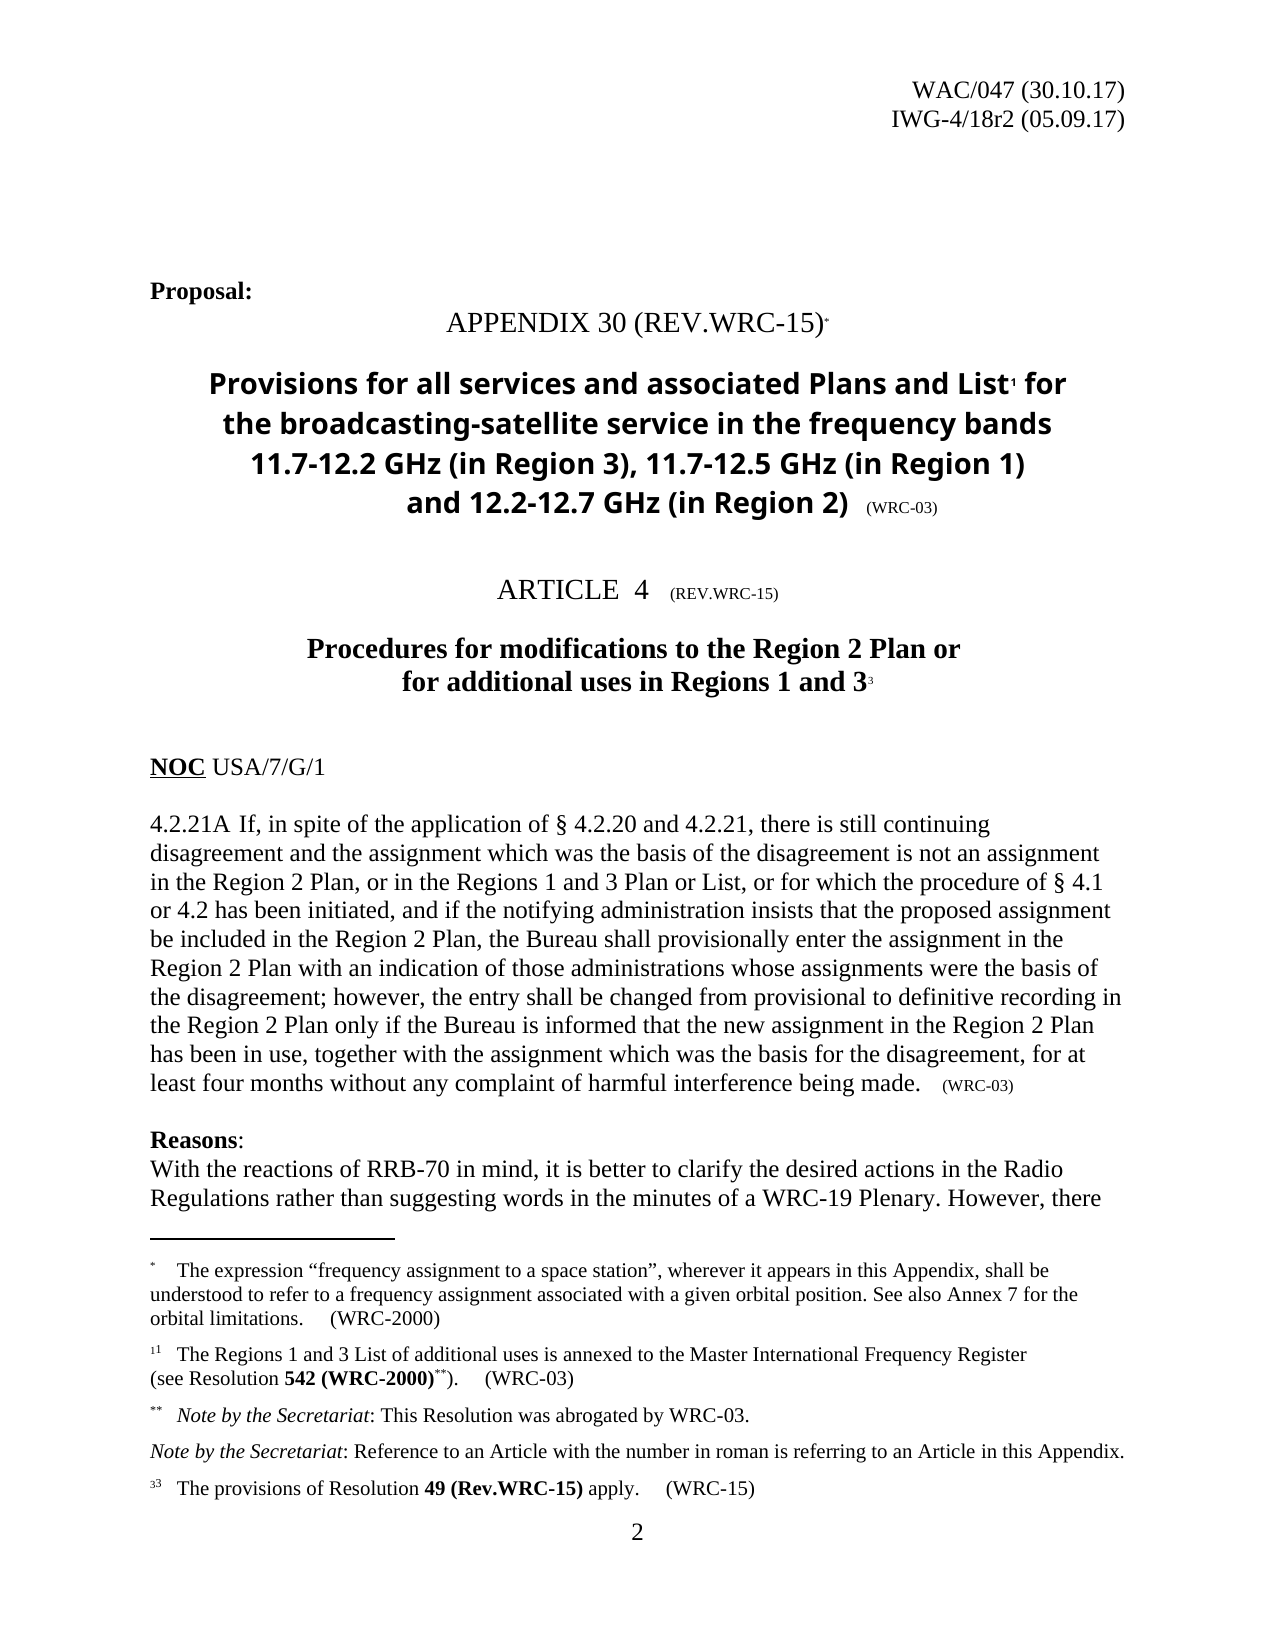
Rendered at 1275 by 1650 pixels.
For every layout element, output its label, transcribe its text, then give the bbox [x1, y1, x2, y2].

text NOC USA/7/G/1 [150, 752, 1125, 780]
text APPENDIX 30 (REV.WRC-15)* [150, 305, 1125, 338]
text Reasons: [150, 1125, 1125, 1154]
title Procedures for modifications to the Region 2 Plan or for additional uses in Regions 1 and 33 [150, 631, 1125, 698]
title Provisions for all services and associated Plans and List1 for the broadcasting-satellite service in the frequency bands 11.7-12.2 GHz (in Region 3), 11.7-12.5 GHz (in Region 1) and 12.2-12.7 GHz (in Region 2) (WRC-03) [150, 363, 1125, 522]
text ARTICLE 4 (Rev.WRC-15) [150, 572, 1125, 606]
text 4.2.21A If, in spite of the application of § 4.2.20 and 4.2.21, there is still continuing disagreement and the assignment which was the basis of the disagreement is not an assignment in the Region 2 Plan, or in the Regions 1 and 3 Plan or List, or for which the procedure of § 4.1 or 4.2 has been initiated, and if the notifying administration insists that the proposed assignment be included in the Region 2 Plan, the Bureau shall provisionally enter the assignment in the Region 2 Plan with an indication of those administrations whose assignments were the basis of the disagreement; however, the entry shall be changed from provisional to definitive recording in the Region 2 Plan only if the Bureau is informed that the new assignment in the Region 2 Plan has been in use, together with the assignment which was the basis for the disagreement, for at least four months without any complaint of harmful interference being made. (WRC-03) [150, 809, 1125, 1097]
text Proposal: [150, 276, 1125, 305]
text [150, 1154, 1125, 1212]
